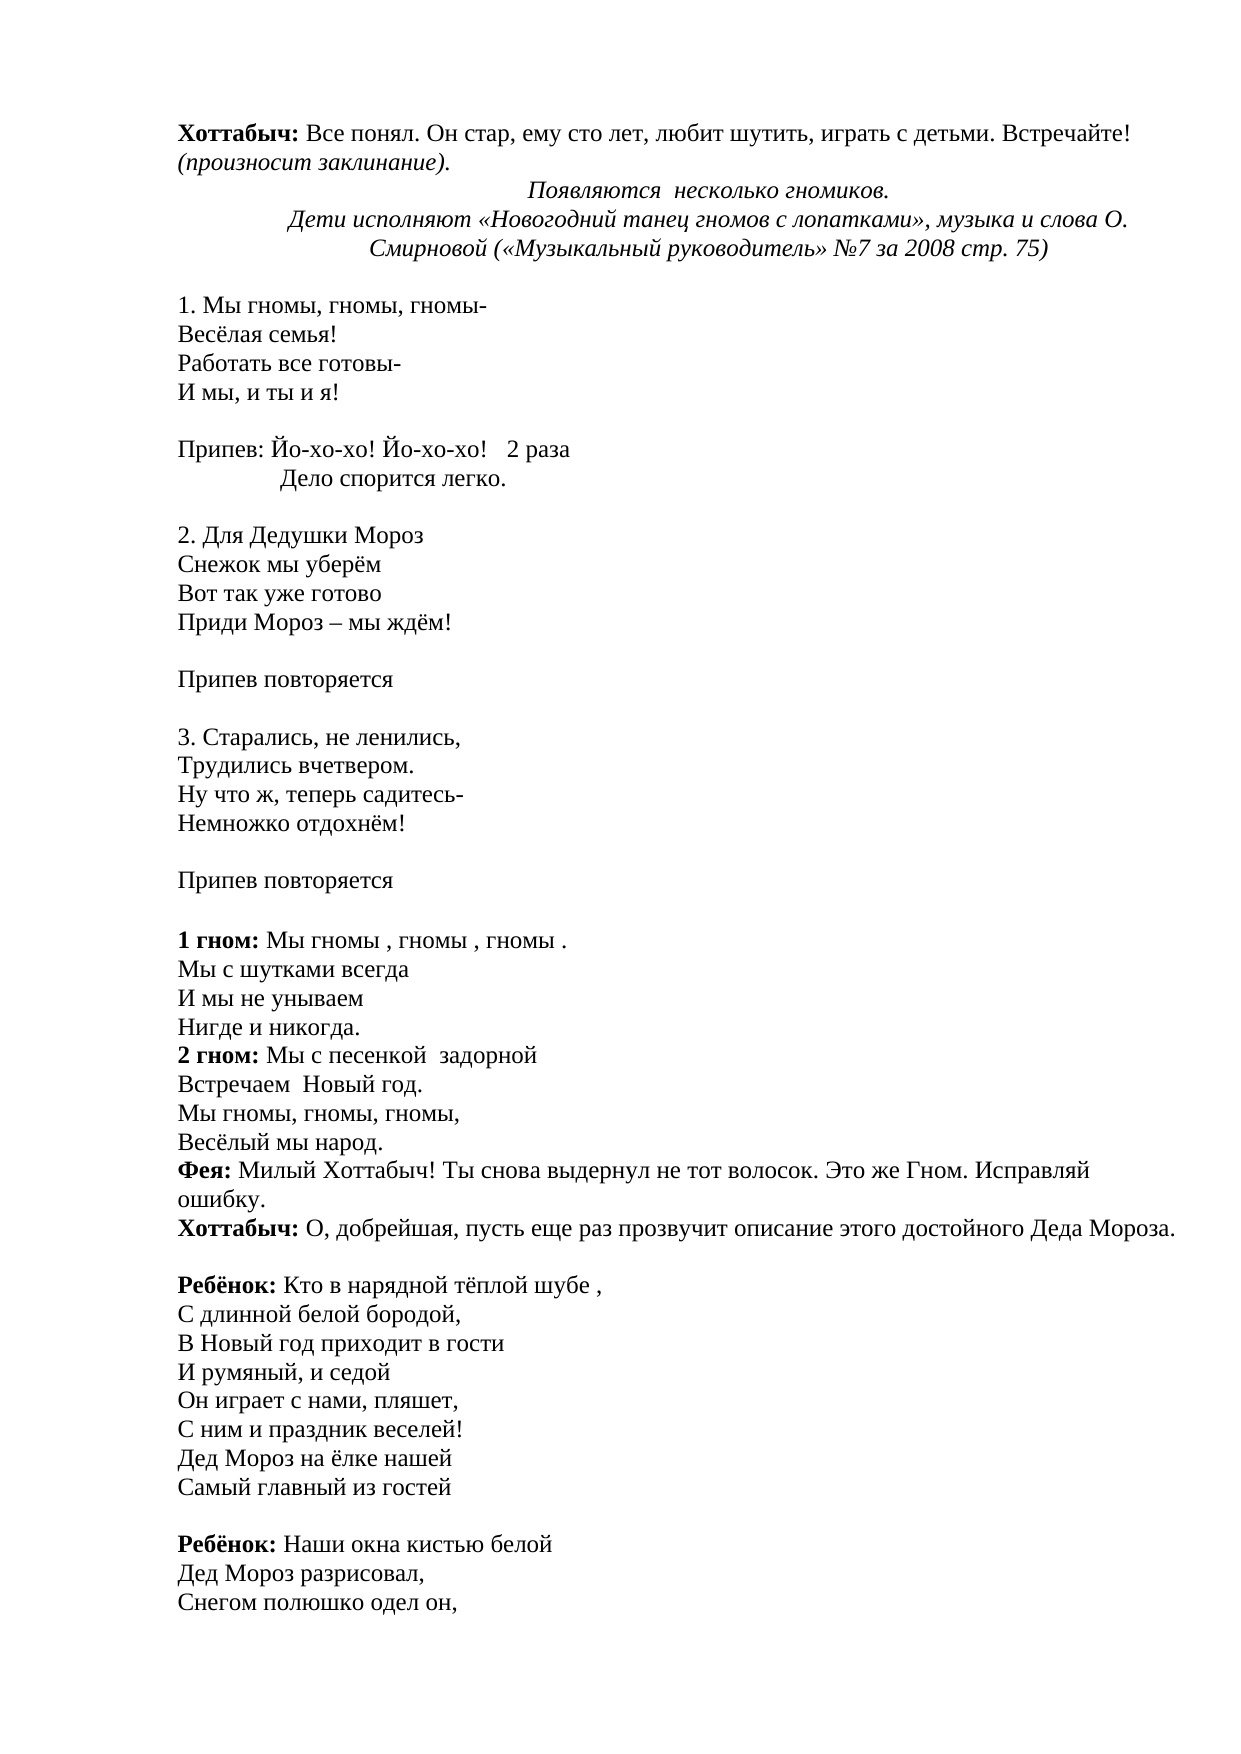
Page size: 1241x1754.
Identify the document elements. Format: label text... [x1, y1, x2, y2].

list Дети исполняют «Новогодний танец гномов с лопатками», музыка и слова О. Смирновой («Музыкальный руководитель» №7 за 2008 стр. 75) [236, 204, 1181, 262]
text 3. Старались, не ленились, [177, 722, 1181, 751]
text Ребёнок: Наши окна кистью белой [177, 1529, 1181, 1558]
text Нигде и никогда. [177, 1012, 1181, 1041]
list Дело спорится легко. [236, 463, 1181, 492]
text Он играет с нами, пляшет, [177, 1386, 1181, 1414]
text Встречаем Новый год. [177, 1069, 1181, 1098]
text Самый главный из гостей [177, 1472, 1181, 1501]
text Вот так уже готово [177, 578, 1181, 607]
text Припев: Йо-хо-хо! Йо-хо-хо! 2 раза [177, 434, 1181, 463]
text Дед Мороз на ёлке нашей [177, 1443, 1181, 1472]
text Мы с шутками всегда [177, 954, 1181, 983]
text С длинной белой бородой, [177, 1299, 1181, 1328]
text И румяный, и седой [177, 1357, 1181, 1386]
text Припев повторяется [177, 664, 1181, 693]
text И мы не унываем [177, 983, 1181, 1012]
text Трудились вчетвером. [177, 751, 1181, 779]
text Ребёнок: Кто в нарядной тёплой шубе , [177, 1271, 1181, 1299]
text Ну что ж, теперь садитесь- [177, 779, 1181, 808]
list И мы, и ты и я! [177, 377, 1181, 406]
text 2. Для Дедушки Мороз [177, 521, 1181, 549]
text Хоттабыч: Все понял. Он стар, ему сто лет, любит шутить, играть с детьми. Встречайте! (произносит заклинание). [177, 118, 1181, 176]
text 1 гном: Мы гномы , гномы , гномы . [177, 926, 1181, 954]
list Появляются несколько гномиков. [236, 176, 1181, 204]
text В Новый год приходит в гости [177, 1328, 1181, 1357]
text Припев повторяется [177, 866, 1181, 894]
text 1. Мы гномы, гномы, гномы- [177, 291, 1181, 319]
text Мы гномы, гномы, гномы, [177, 1098, 1181, 1127]
text Фея: Милый Хоттабыч! Ты снова выдернул не тот волосок. Это же Гном. Исправляй ошибку. [177, 1156, 1181, 1213]
text 2 гном: Мы с песенкой задорной [177, 1041, 1181, 1069]
text Дед Мороз разрисовал, [177, 1558, 1181, 1587]
text Хоттабыч: О, добрейшая, пусть еще раз прозвучит описание этого достойного Деда Мороза. [177, 1213, 1181, 1242]
text Снежок мы уберём [177, 549, 1181, 578]
text Весёлый мы народ. [177, 1127, 1181, 1156]
text Немножко отдохнём! [177, 808, 1181, 837]
text Снегом полюшко одел он, [177, 1587, 1181, 1616]
list Работать все готовы- [177, 348, 1181, 377]
list Весёлая семья! [177, 319, 1181, 348]
text Приди Мороз – мы ждём! [177, 607, 1181, 636]
text С ним и праздник веселей! [177, 1414, 1181, 1443]
